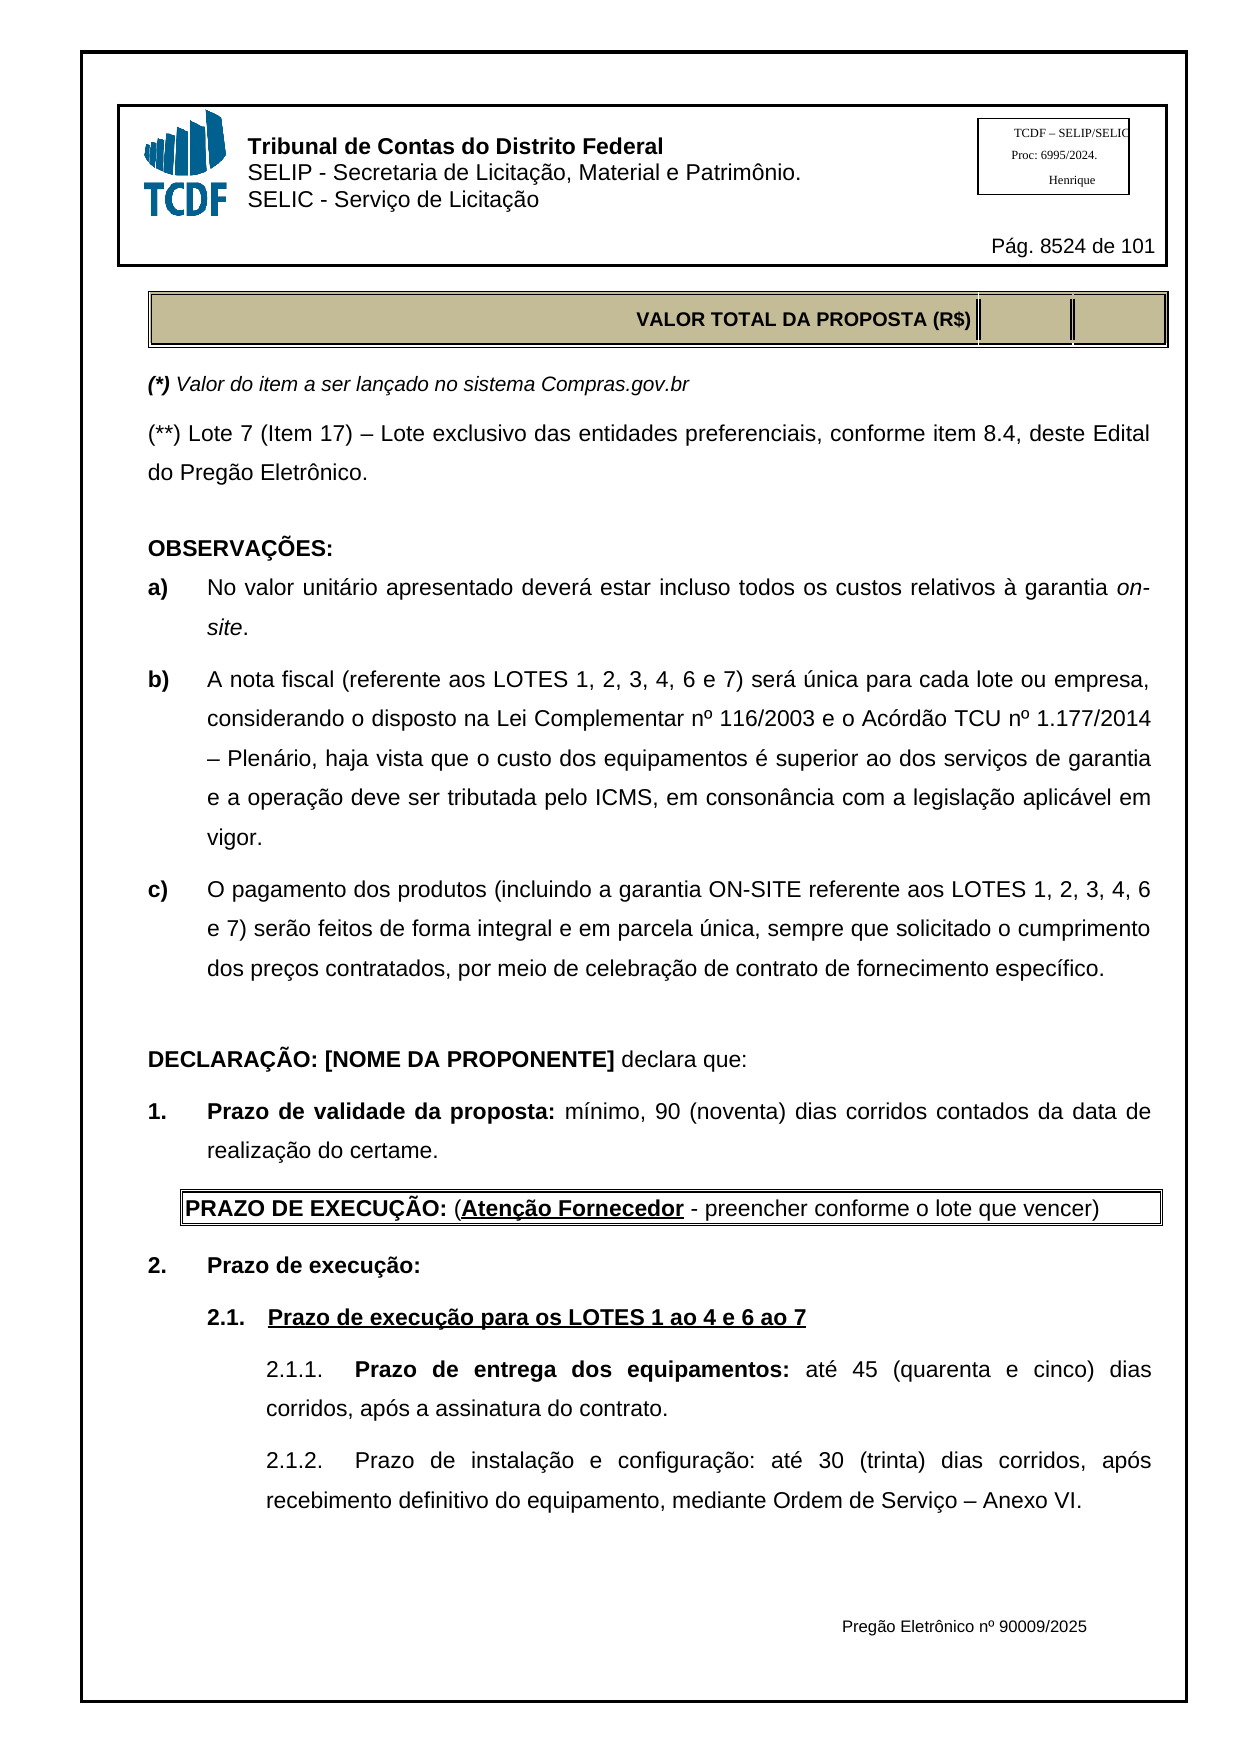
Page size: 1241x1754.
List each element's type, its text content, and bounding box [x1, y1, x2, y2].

text (**) Lote 7 (Item 17) – Lote exclusivo das entidades preferenciais, conforme item 8.4, deste Edital do Pregão Eletrônico. [148, 420, 1152, 486]
text (*) Valor do item a ser lançado no sistema Compras.gov.br [148, 372, 1152, 396]
text OBSERVAÇÕES: [148, 535, 1152, 561]
table_cell [979, 292, 1073, 343]
list Prazo de instalação e configuração: até 30 (trinta) dias corridos, após recebimento definitivo do equipamento, mediante Ordem de Serviço – Anexo VI. [266, 1447, 1152, 1513]
picture [129, 107, 241, 218]
text PRAZO DE EXECUÇÃO: (Atenção Fornecedor - preencher conforme o lote que vencer) [183, 1193, 1160, 1223]
list DECLARAÇÃO: [NOME DA PROPONENTE] declara que: [148, 1046, 975, 1072]
list Prazo de execução para os LOTES 1 ao 4 e 6 ao 7 [207, 1304, 1152, 1330]
list No valor unitário apresentado deverá estar incluso todos os custos relativos à garantia on-site. [148, 574, 1152, 640]
table_cell VALOR TOTAL DA PROPOSTA (R$) [152, 295, 978, 343]
list O pagamento dos produtos (incluindo a garantia ON-SITE referente aos LOTES 1, 2, 3, 4, 6 e 7) serão feitos de forma integral e em parcela única, sempre que solicitado o cumprimento dos preços contratados, por meio de celebração de contrato de fornecimento específico. [148, 876, 1152, 981]
table_cell [1073, 295, 1164, 343]
list Prazo de validade da proposta: mínimo, 90 (noventa) dias corridos contados da data de realização do certame. [148, 1098, 1152, 1164]
list Prazo de execução: [148, 1252, 1152, 1278]
list Prazo de entrega dos equipamentos: até 45 (quarenta e cinco) dias corridos, após a assinatura do contrato. [266, 1356, 1152, 1422]
list A nota fiscal (referente aos LOTES 1, 2, 3, 4, 6 e 7) será única para cada lote ou empresa, considerando o disposto na Lei Complementar nº 116/2003 e o Acórdão TCU nº 1.177/2014 – Plenário, haja vista que o custo dos equipamentos é superior ao dos serviços de garantia e a operação deve ser tributada pelo ICMS, em consonância com a legislação aplicável em vigor. [148, 666, 1152, 850]
